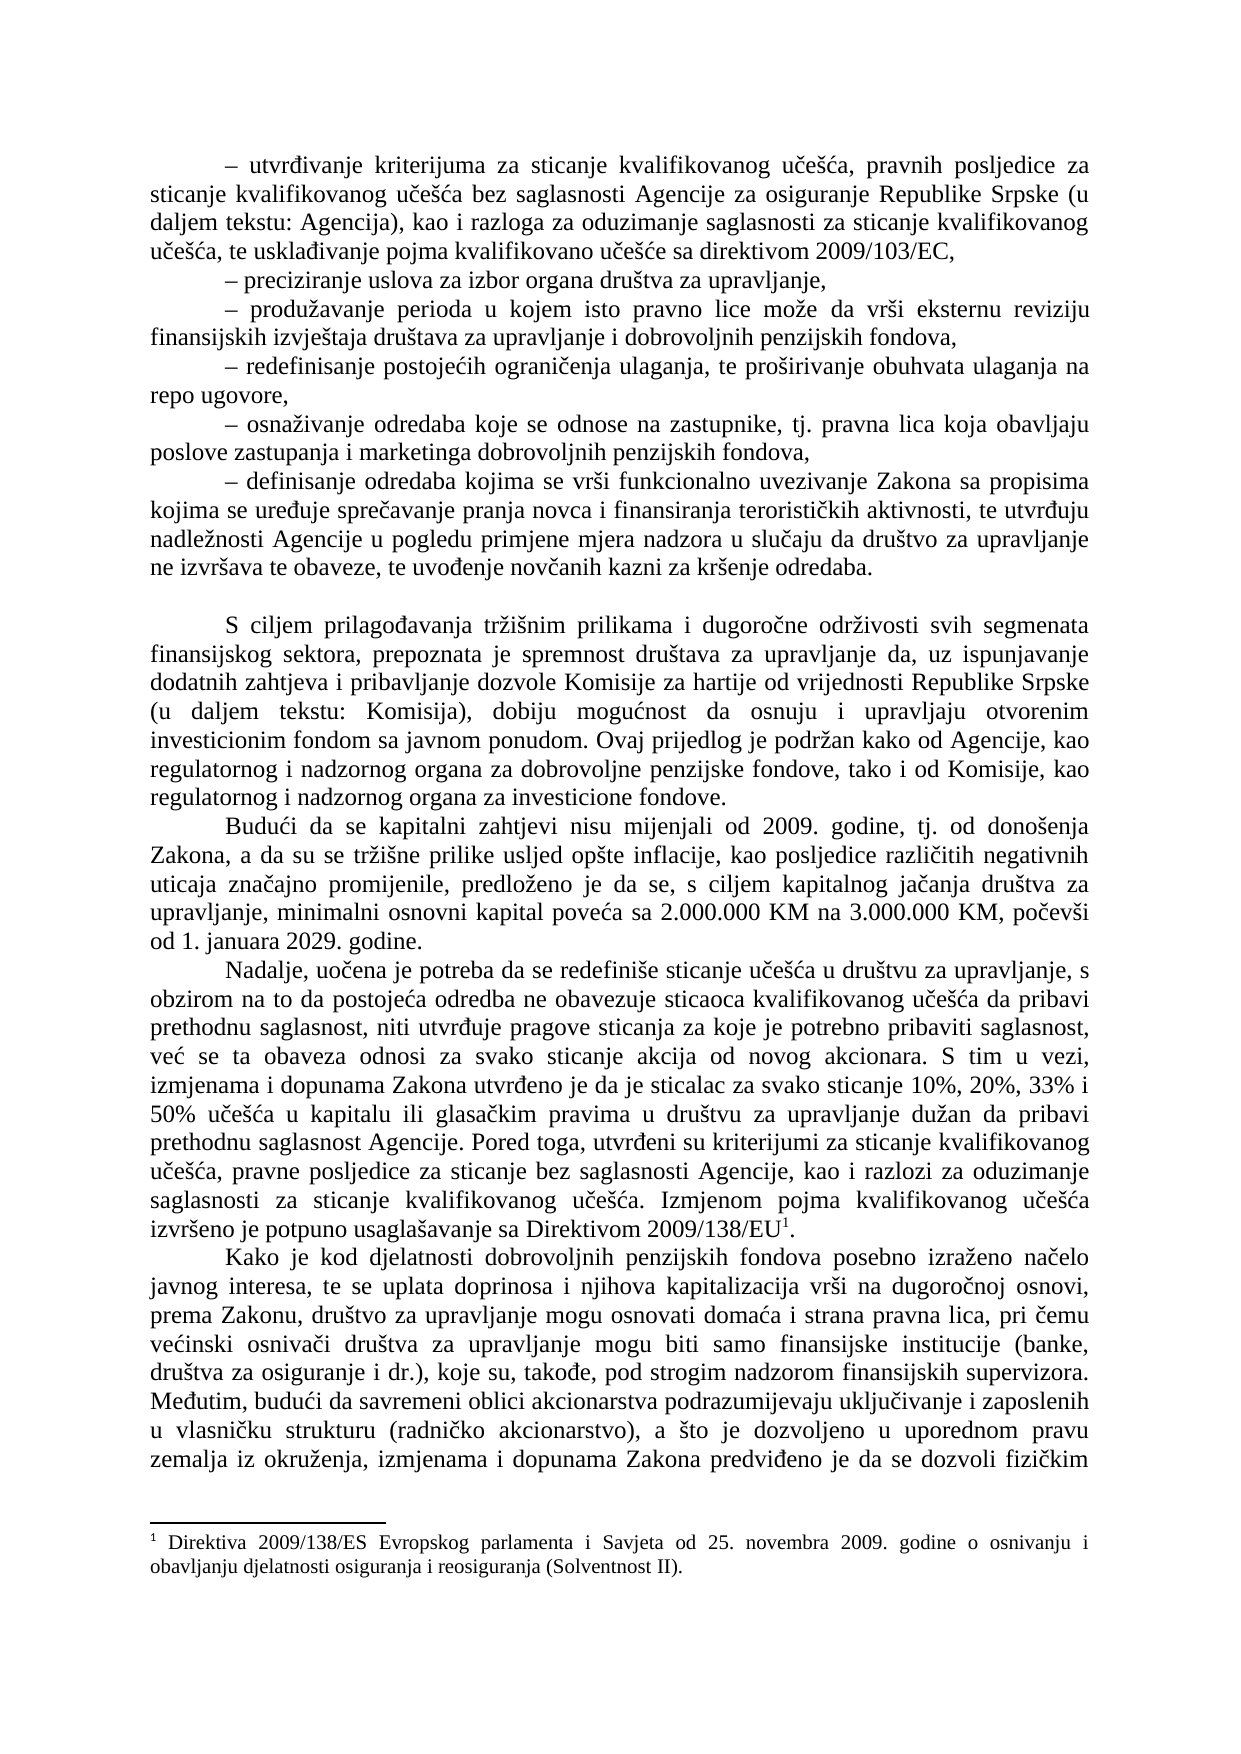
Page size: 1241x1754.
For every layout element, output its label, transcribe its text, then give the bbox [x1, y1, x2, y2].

text – definisanje odredaba kojima se vrši funkcionalno uvezivanje Zakona sa propisima kojima se uređuje sprečavanje pranja novca i finansiranja terorističkih aktivnosti, te utvrđuju nadležnosti Agencije u pogledu primjene mjera nadzora u slučaju da društvo za upravljanje ne izvršava te obaveze, te uvođenje novčanih kazni za kršenje odredaba. [150, 466, 1090, 581]
text Nadalje, uočena je potreba da se redefiniše sticanje učešća u društvu za upravljanje, s obzirom na to da postojeća odredba ne obavezuje sticaoca kvalifikovanog učešća da pribavi prethodnu saglasnost, niti utvrđuje pragove sticanja za koje je potrebno pribaviti saglasnost, već se ta obaveza odnosi za svako sticanje akcija od novog akcionara. S tim u vezi, izmjenama i dopunama Zakona utvrđeno je da je sticalac za svako sticanje 10%, 20%, 33% i 50% učešća u kapitalu ili glasačkim pravima u društvu za upravljanje dužan da pribavi prethodnu saglasnost Agencije. Pored toga, utvrđeni su kriterijumi za sticanje kvalifikovanog učešća, pravne posljedice za sticanje bez saglasnosti Agencije, kao i razlozi za oduzimanje saglasnosti za sticanje kvalifikovanog učešća. Izmjenom pojma kvalifikovanog učešća izvršeno je potpuno usaglašavanje sa Direktivom 2009/138/EU. [150, 955, 1090, 1242]
text – osnaživanje odredaba koje se odnose na zastupnike, tj. pravna lica koja obavljaju poslove zastupanja i marketinga dobrovoljnih penzijskih fondova, [150, 409, 1090, 466]
text – redefinisanje postojećih ograničenja ulaganja, te proširivanje obuhvata ulaganja na repo ugovore, [150, 351, 1090, 409]
text S ciljem prilagođavanja tržišnim prilikama i dugoročne održivosti svih segmenata finansijskog sektora, prepoznata je spremnost društava za upravljanje da, uz ispunjavanje dodatnih zahtjeva i pribavljanje dozvole Komisije za hartije od vrijednosti Republike Srpske (u daljem tekstu: Komisija), dobiju mogućnost da osnuju i upravljaju otvorenim investicionim fondom sa javnom ponudom. Ovaj prijedlog je podržan kako od Agencije, kao regulatornog i nadzornog organa za dobrovoljne penzijske fondove, tako i od Komisije, kao regulatornog i nadzornog organa za investicione fondove. [150, 610, 1090, 811]
text – produžavanje perioda u kojem isto pravno lice može da vrši eksternu reviziju finansijskih izvještaja društava za upravljanje i dobrovoljnih penzijskih fondova, [150, 294, 1090, 351]
text – utvrđivanje kriterijuma za sticanje kvalifikovanog učešća, pravnih posljedice za sticanje kvalifikovanog učešća bez saglasnosti Agencije za osiguranje Republike Srpske (u daljem tekstu: Agencija), kao i razloga za oduzimanje saglasnosti za sticanje kvalifikovanog učešća, te usklađivanje pojma kvalifikovano učešće sa direktivom 2009/103/EC, [150, 150, 1090, 265]
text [150, 1242, 1090, 1472]
text Budući da se kapitalni zahtjevi nisu mijenjali od 2009. godine, tj. od donošenja Zakona, a da su se tržišne prilike usljed opšte inflacije, kao posljedice različitih negativnih uticaja značajno promijenile, predloženo je da se, s ciljem kapitalnog jačanja društva za upravljanje, minimalni osnovni kapital poveća sa 2.000.000 KM na 3.000.000 KM, počevši od 1. januara 2029. godine. [150, 811, 1090, 955]
text – preciziranje uslova za izbor organa društva za upravljanje, [150, 265, 1090, 294]
